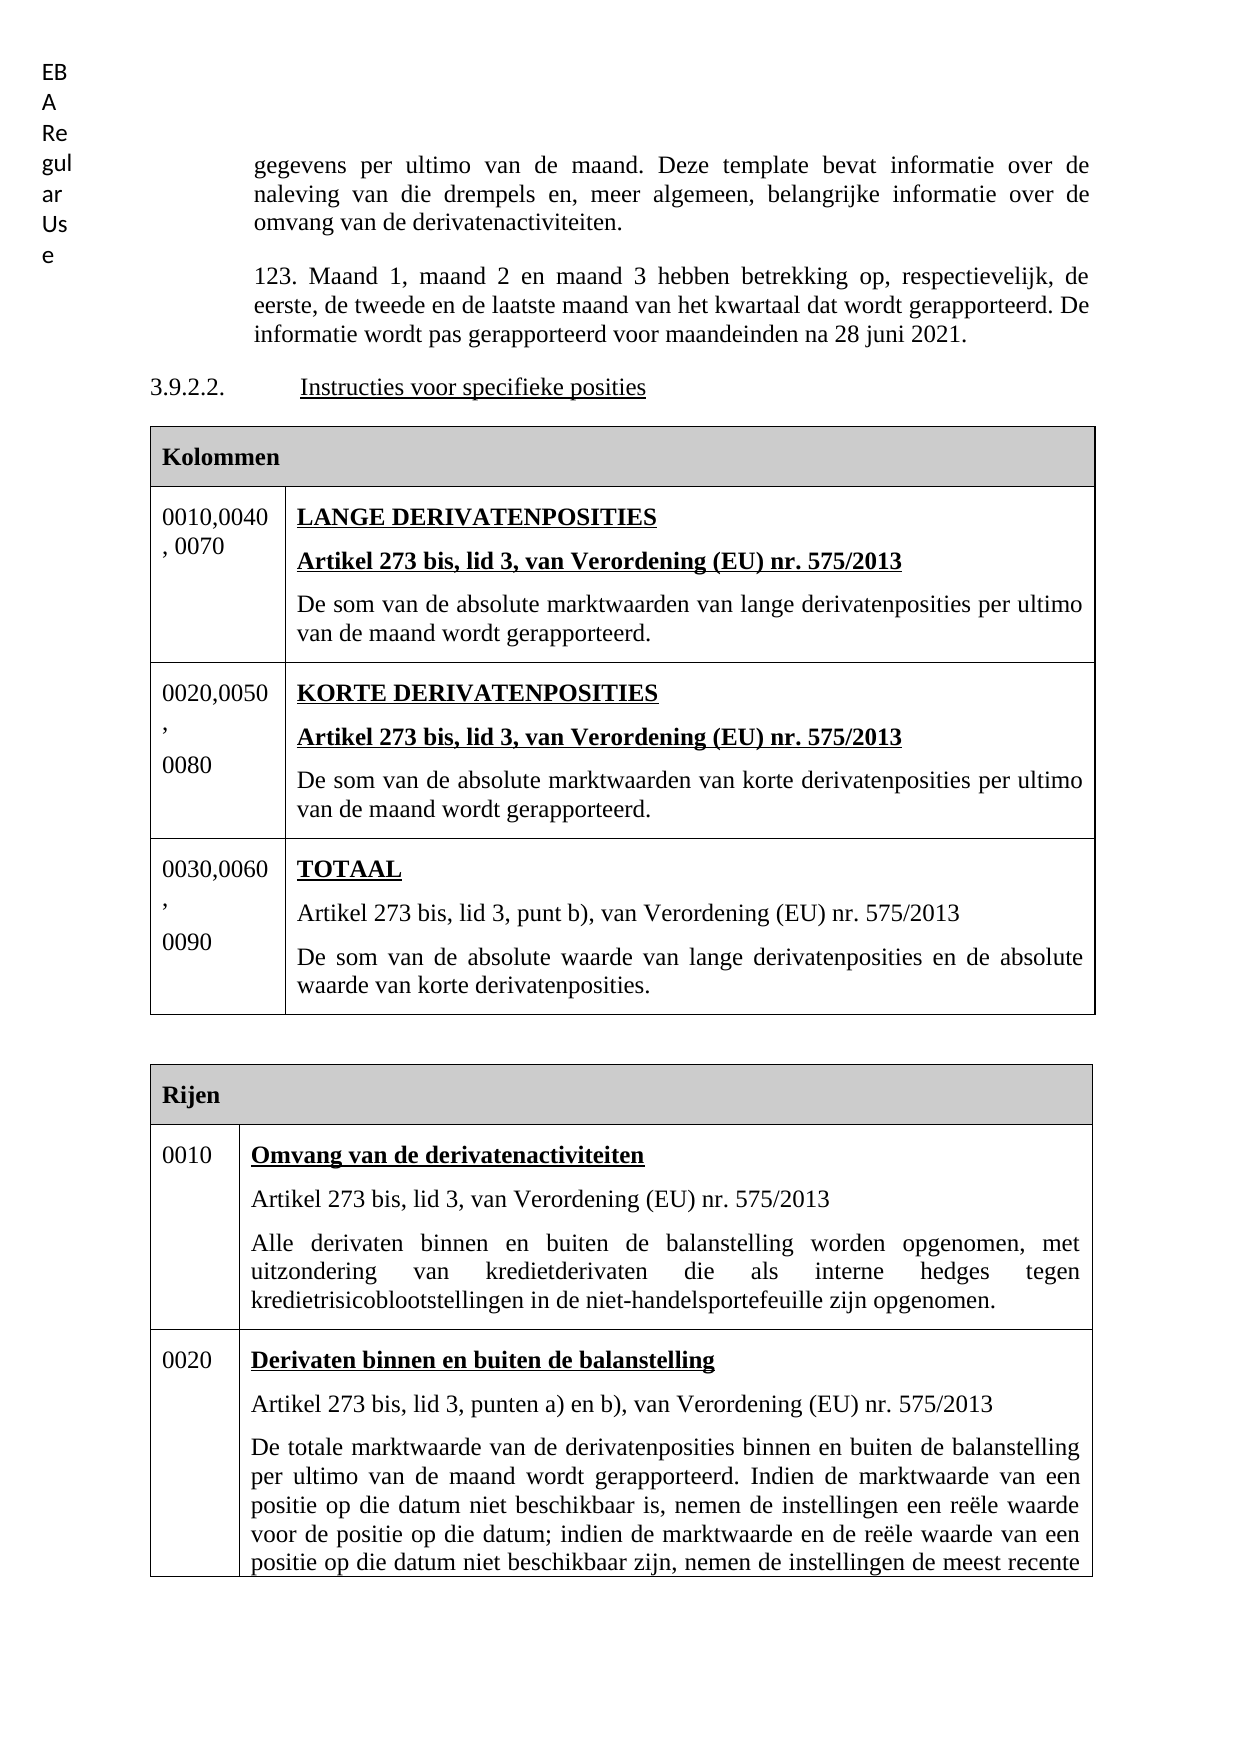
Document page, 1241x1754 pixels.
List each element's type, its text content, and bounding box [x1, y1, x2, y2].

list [253, 150, 1090, 236]
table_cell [240, 1330, 1092, 1576]
table_cell LANGE DERIVATENPOSITIES Artikel 273 bis, lid 3, van Verordening (EU) nr. 575/2013 De som van de absolute marktwaarden van lange derivatenposities per ultimo van de maand wordt gerapporteerd. [286, 487, 1094, 662]
list Instructies voor specifieke posities [150, 372, 1090, 401]
table_cell 0030,0060, 0090 [151, 839, 285, 1014]
table_cell 0010 [151, 1125, 239, 1329]
table_cell 0020,0050, 0080 [151, 663, 285, 838]
table_cell TOTAAL Artikel 273 bis, lid 3, punt b), van Verordening (EU) nr. 575/2013 De som van de absolute waarde van lange derivatenposities en de absolute waarde van korte derivatenposities. [286, 839, 1094, 1014]
table_cell KORTE DERIVATENPOSITIES Artikel 273 bis, lid 3, van Verordening (EU) nr. 575/2013 De som van de absolute marktwaarden van korte derivatenposities per ultimo van de maand wordt gerapporteerd. [286, 663, 1094, 838]
table_cell 0020 [151, 1330, 239, 1576]
table_cell Omvang van de derivatenactiviteiten Artikel 273 bis, lid 3, van Verordening (EU) nr. 575/2013 Alle derivaten binnen en buiten de balanstelling worden opgenomen, met uitzondering van kredietderivaten die als interne hedges tegen kredietrisicoblootstellingen in de niet-handelsportefeuille zijn opgenomen. [240, 1125, 1092, 1329]
table_cell 0010,0040, 0070 [151, 487, 285, 662]
table_header Rijen [151, 1065, 1092, 1124]
table_header Kolommen [151, 427, 1094, 486]
